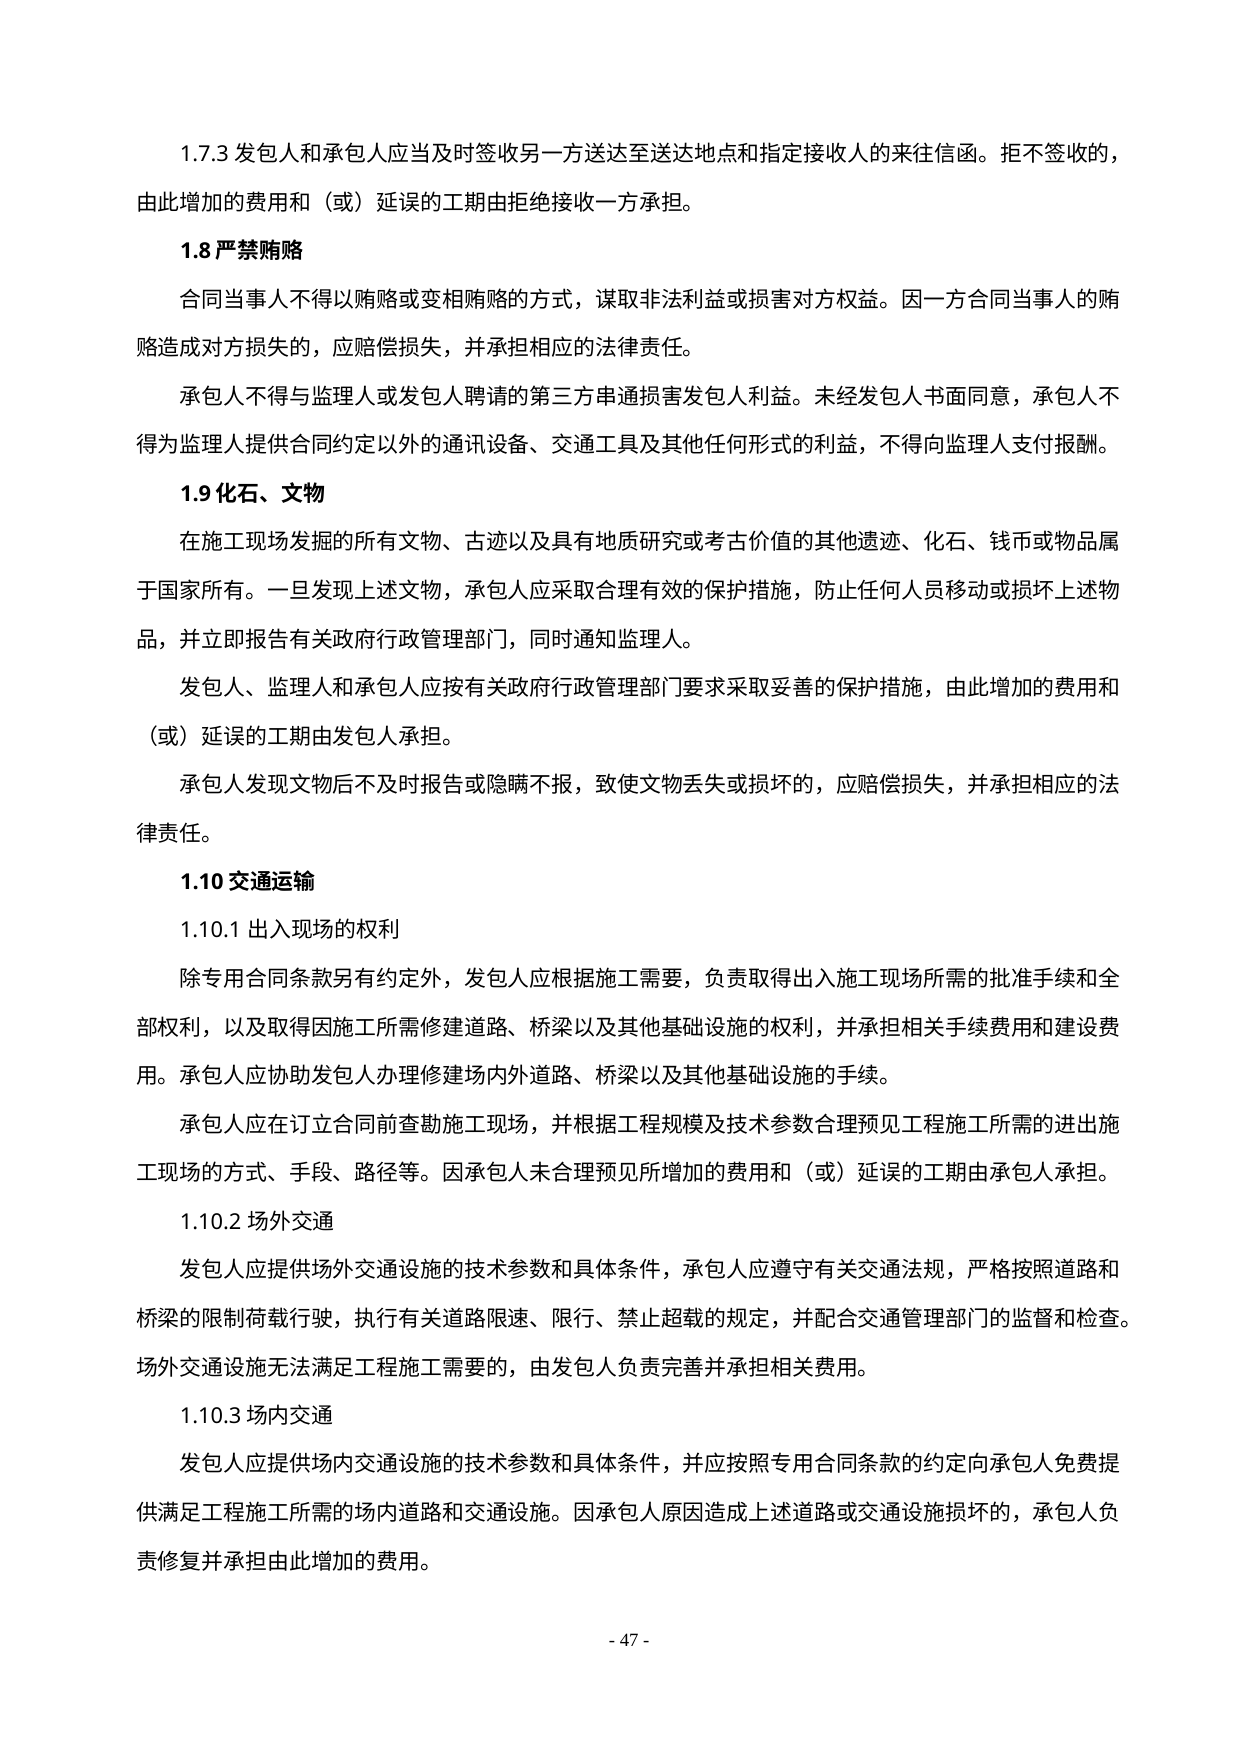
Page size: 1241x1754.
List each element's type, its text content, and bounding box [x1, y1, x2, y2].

text 1.10.2 场外交通 [136, 1203, 1122, 1236]
text 合同当事人不得以贿赂或变相贿赂的方式，谋取非法利益或损害对方权益。因一方合同当事人的贿赂造成对方损失的，应赔偿损失，并承担相应的法律责任。 [136, 281, 1122, 362]
text 1.10.1 出入现场的权利 [136, 912, 1122, 944]
text 1.10.3场内交通 [136, 1397, 1122, 1430]
text 承包人不得与监理人或发包人聘请的第三方串通损害发包人利益。未经发包人书面同意，承包人不得为监理人提供合同约定以外的通讯设备、交通工具及其他任何形式的利益，不得向监理人支付报酬。 [136, 378, 1122, 459]
text 发包人、监理人和承包人应按有关政府行政管理部门要求采取妥善的保护措施，由此增加的费用和（或）延误的工期由发包人承担。 [136, 669, 1122, 751]
subtitle 1.8严禁贿赂 [136, 233, 1122, 265]
text 发包人应提供场外交通设施的技术参数和具体条件，承包人应遵守有关交通法规，严格按照道路和桥梁的限制荷载行驶，执行有关道路限速、限行、禁止超载的规定，并配合交通管理部门的监督和检查。场外交通设施无法满足工程施工需要的，由发包人负责完善并承担相关费用。 [136, 1252, 1122, 1382]
text 除专用合同条款另有约定外，发包人应根据施工需要，负责取得出入施工现场所需的批准手续和全部权利，以及取得因施工所需修建道路、桥梁以及其他基础设施的权利，并承担相关手续费用和建设费用。承包人应协助发包人办理修建场内外道路、桥梁以及其他基础设施的手续。 [136, 960, 1122, 1090]
subtitle 1.9化石、文物 [136, 475, 1122, 508]
text 发包人应提供场内交通设施的技术参数和具体条件，并应按照专用合同条款的约定向承包人免费提供满足工程施工所需的场内道路和交通设施。因承包人原因造成上述道路或交通设施损坏的，承包人负责修复并承担由此增加的费用。 [136, 1446, 1122, 1576]
text 1.7.3 发包人和承包人应当及时签收另一方送达至送达地点和指定接收人的来往信函。拒不签收的，由此增加的费用和（或）延误的工期由拒绝接收一方承担。 [136, 136, 1122, 217]
text 在施工现场发掘的所有文物、古迹以及具有地质研究或考古价值的其他遗迹、化石、钱币或物品属于国家所有。一旦发现上述文物，承包人应采取合理有效的保护措施，防止任何人员移动或损坏上述物品，并立即报告有关政府行政管理部门，同时通知监理人。 [136, 524, 1122, 654]
subtitle 1.10交通运输 [136, 864, 1122, 896]
text 承包人发现文物后不及时报告或隐瞒不报，致使文物丢失或损坏的，应赔偿损失，并承担相应的法律责任。 [136, 767, 1122, 848]
text 承包人应在订立合同前查勘施工现场，并根据工程规模及技术参数合理预见工程施工所需的进出施工现场的方式、手段、路径等。因承包人未合理预见所增加的费用和（或）延误的工期由承包人承担。 [136, 1106, 1122, 1187]
